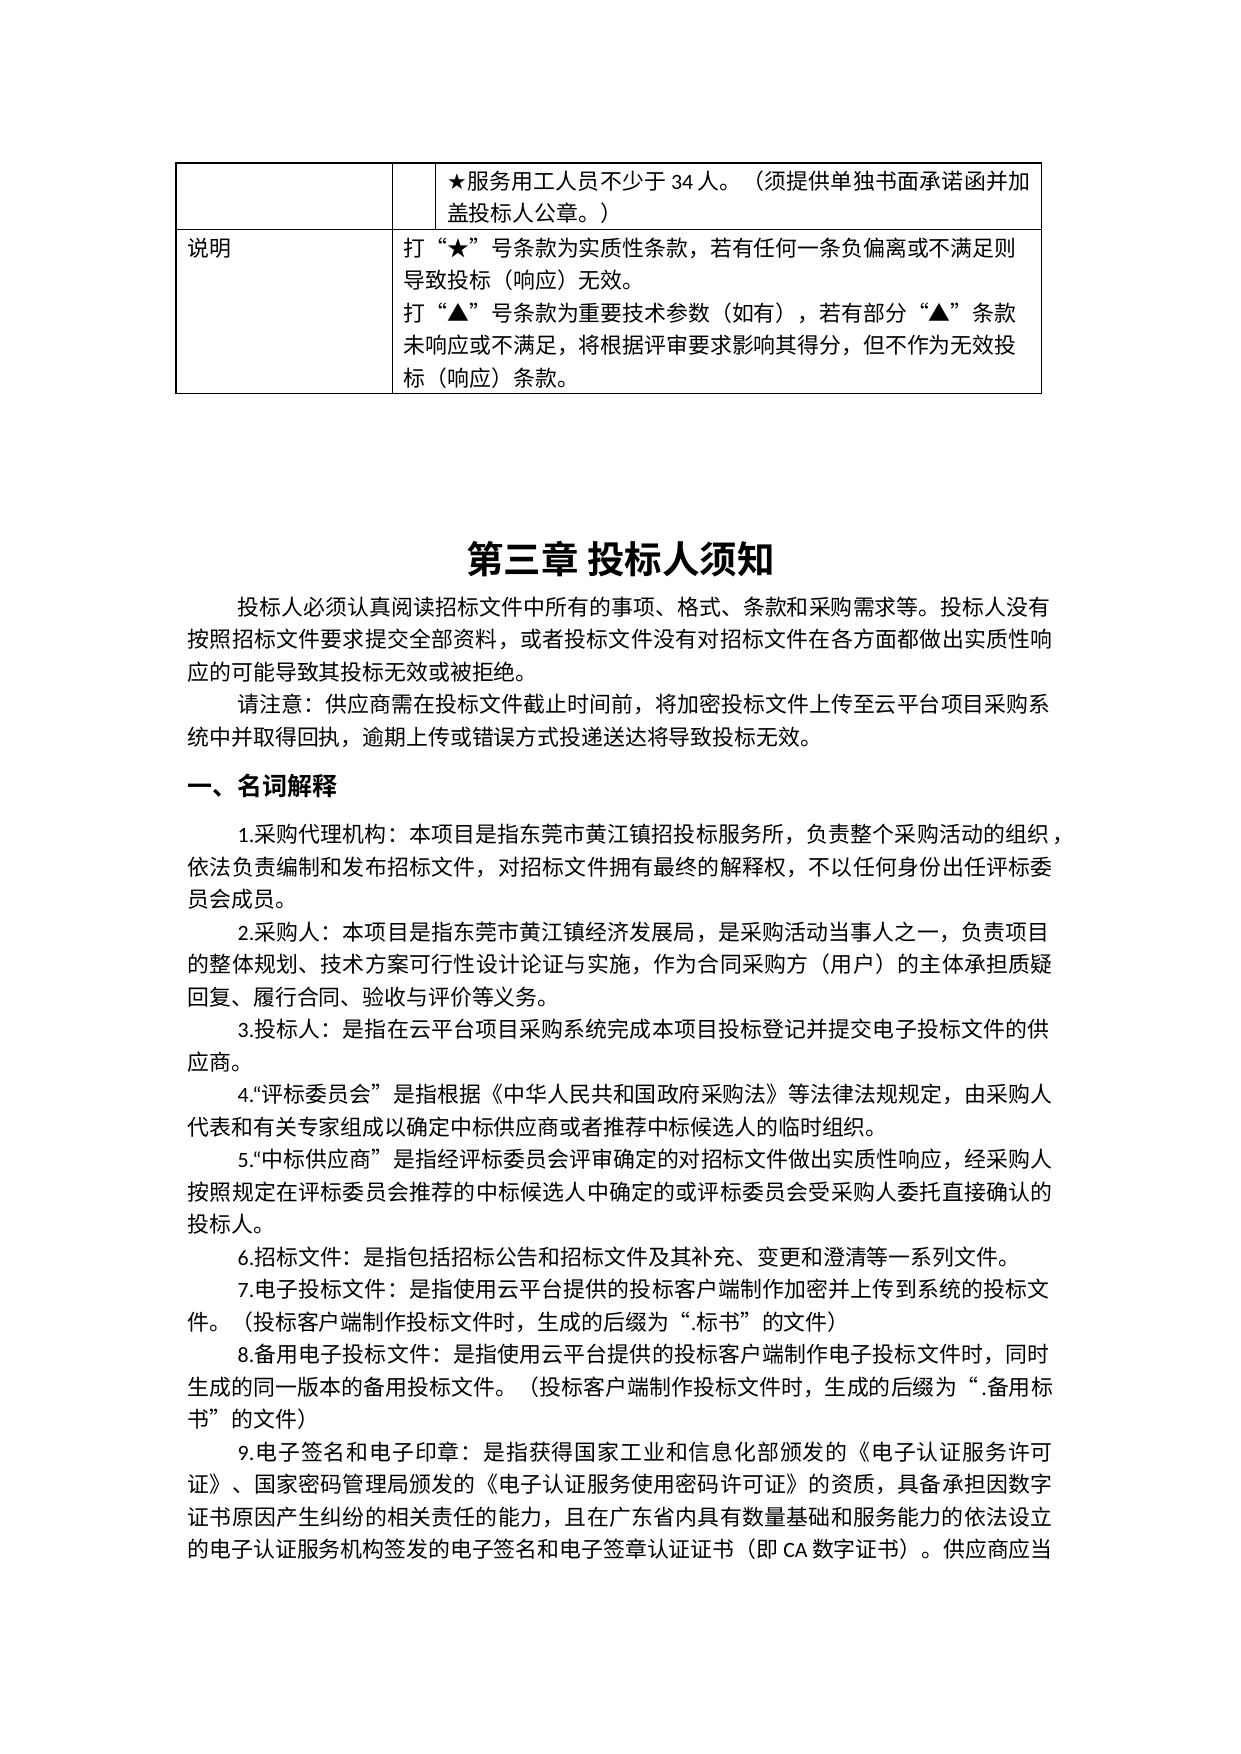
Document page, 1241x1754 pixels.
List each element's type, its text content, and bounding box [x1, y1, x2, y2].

table_cell 打“★”号条款为实质性条款，若有任何一条负偏离或不满足则导致投标（响应）无效。 打“▲”号条款为重要技术参数（如有），若有部分“▲”条款未响应或不满足，将根据评审要求影响其得分，但不作为无效投标（响应）条款。 [393, 230, 1041, 393]
text 请注意：供应商需在投标文件截止时间前，将加密投标文件上传至云平台项目采购系统中并取得回执，逾期上传或错误方式投递送达将导致投标无效。 [187, 687, 1053, 752]
text 2.采购人：本项目是指东莞市黄江镇经济发展局，是采购活动当事人之一，负责项目的整体规划、技术方案可行性设计论证与实施，作为合同采购方（用户）的主体承担质疑回复、履行合同、验收与评价等义务。 [187, 914, 1053, 1012]
text 1.采购代理机构：本项目是指东莞市黄江镇招投标服务所，负责整个采购活动的组织，依法负责编制和发布招标文件，对招标文件拥有最终的解释权，不以任何身份出任评标委员会成员。 [187, 817, 1053, 914]
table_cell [436, 164, 1041, 228]
text 3.投标人：是指在云平台项目采购系统完成本项目投标登记并提交电子投标文件的供应商。 [187, 1012, 1053, 1077]
table_cell 3 [393, 164, 435, 228]
text 6.招标文件：是指包括招标公告和招标文件及其补充、变更和澄清等一系列文件。 [187, 1239, 1053, 1272]
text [187, 1434, 1053, 1564]
text 7.电子投标文件：是指使用云平台提供的投标客户端制作加密并上传到系统的投标文件。（投标客户端制作投标文件时，生成的后缀为“.标书”的文件） [187, 1272, 1053, 1337]
text 一、名词解释 [187, 752, 1053, 817]
table_cell ★ [177, 164, 392, 228]
text 第三章 投标人须知 [187, 524, 1053, 589]
text 5.“中标供应商”是指经评标委员会评审确定的对招标文件做出实质性响应，经采购人按照规定在评标委员会推荐的中标候选人中确定的或评标委员会受采购人委托直接确认的投标人。 [187, 1142, 1053, 1239]
text 8.备用电子投标文件：是指使用云平台提供的投标客户端制作电子投标文件时，同时生成的同一版本的备用投标文件。（投标客户端制作投标文件时，生成的后缀为“.备用标书”的文件） [187, 1337, 1053, 1434]
table_cell 说明 [177, 230, 392, 393]
text 4.“评标委员会”是指根据《中华人民共和国政府采购法》等法律法规规定，由采购人代表和有关专家组成以确定中标供应商或者推荐中标候选人的临时组织。 [187, 1077, 1053, 1142]
text 投标人必须认真阅读招标文件中所有的事项、格式、条款和采购需求等。投标人没有按照招标文件要求提交全部资料，或者投标文件没有对招标文件在各方面都做出实质性响应的可能导致其投标无效或被拒绝。 [187, 589, 1053, 687]
